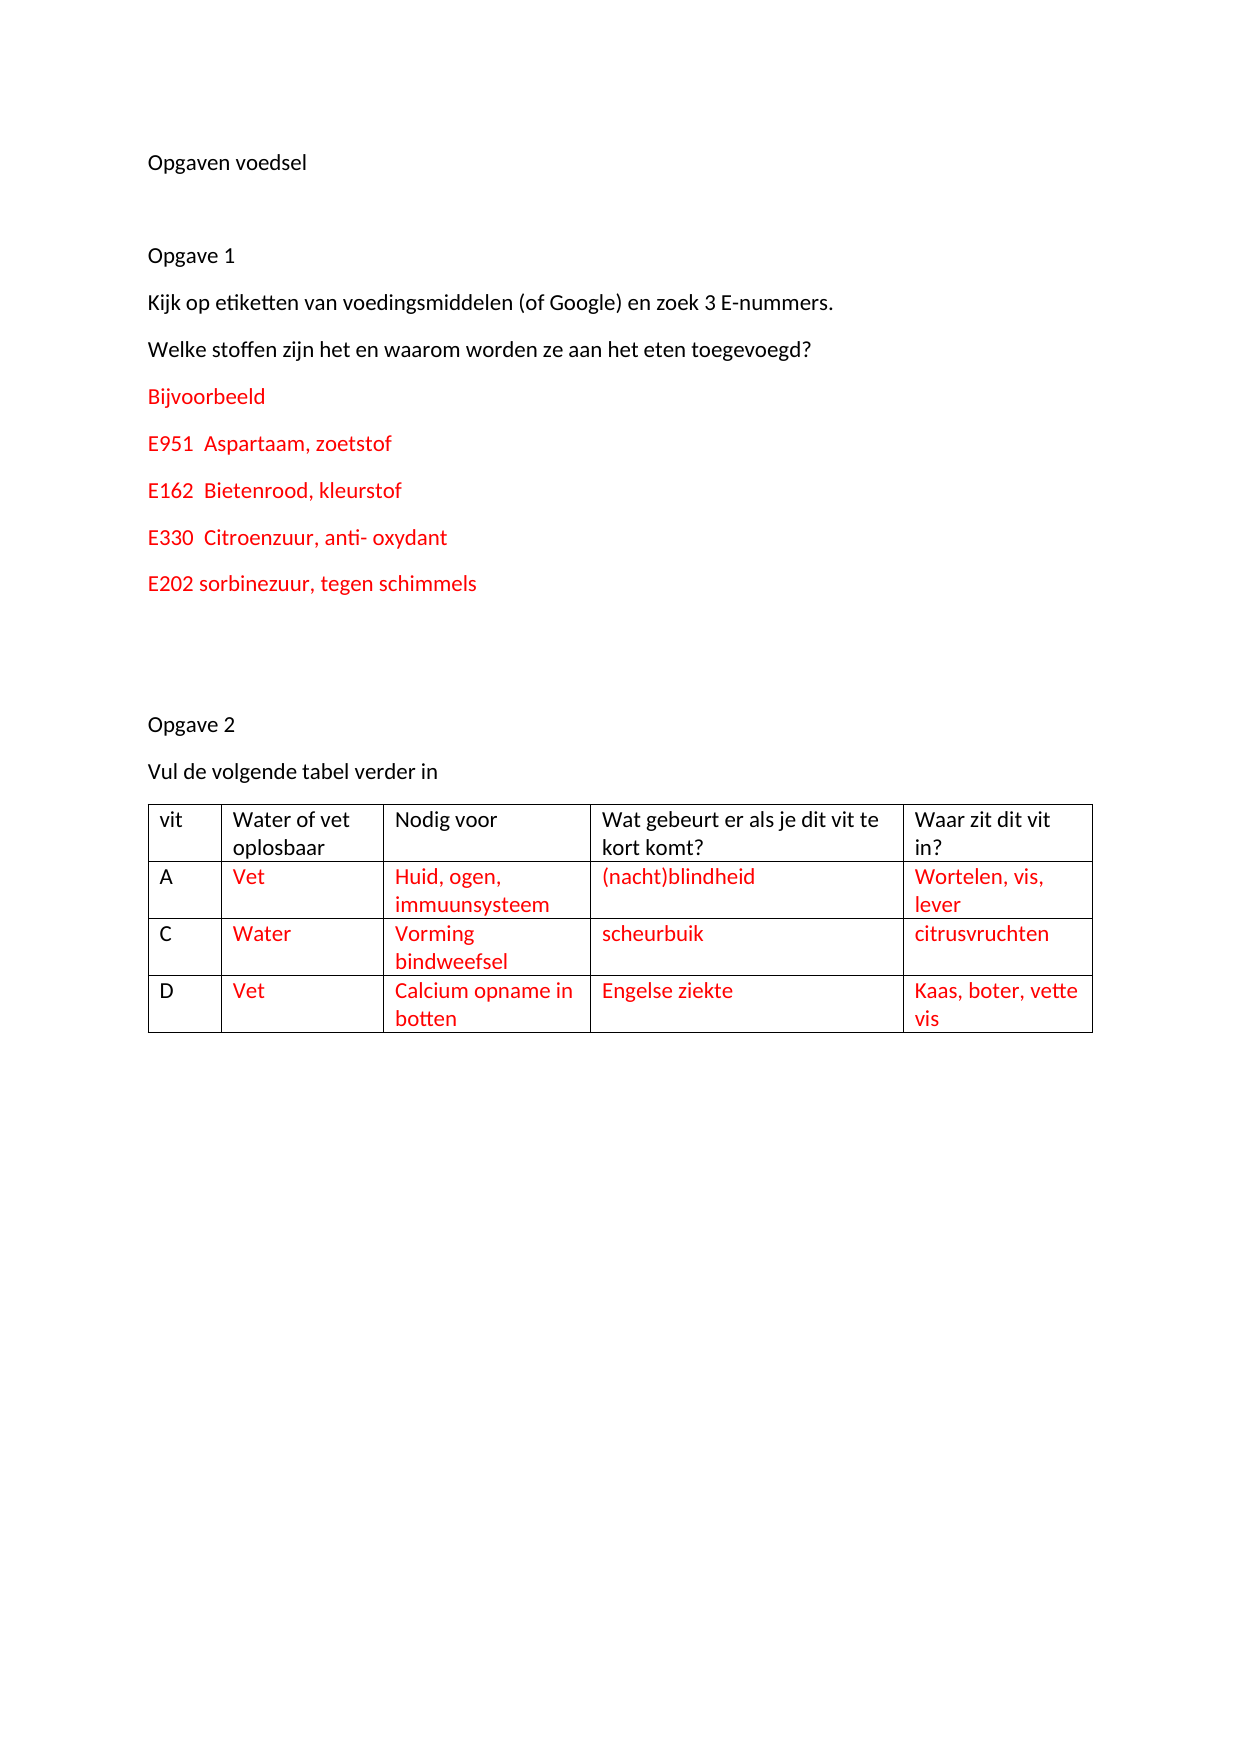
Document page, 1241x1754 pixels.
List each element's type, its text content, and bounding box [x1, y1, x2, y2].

table_header Nodig voor [384, 805, 590, 861]
table_cell Engelse ziekte [591, 976, 903, 1032]
table_cell citrusvruchten [904, 919, 1092, 975]
text E202 sorbinezuur, tegen schimmels [148, 569, 1093, 597]
table_header vit [149, 805, 221, 861]
table_cell Vorming bindweefsel [384, 919, 590, 975]
text Vul de volgende tabel verder in [148, 757, 1093, 785]
table_cell Water [222, 919, 383, 975]
text Opgave 2 [148, 710, 1093, 738]
table_cell Huid, ogen, immuunsysteem [384, 862, 590, 918]
text Kijk op etiketten van voedingsmiddelen (of Google) en zoek 3 E-nummers. [148, 288, 1093, 316]
table_header Water of vet oplosbaar [222, 805, 383, 861]
text E162 Bietenrood, kleurstof [148, 476, 1093, 504]
table_cell A [149, 862, 221, 918]
table_cell Vet [222, 976, 383, 1032]
table_cell Wortelen, vis, lever [904, 862, 1092, 918]
table_cell (nacht)blindheid [591, 862, 903, 918]
table_header Wat gebeurt er als je dit vit te kort komt? [591, 805, 903, 861]
text E951 Aspartaam, zoetstof [148, 429, 1093, 457]
text Opgaven voedsel [148, 148, 1093, 176]
table_cell D [149, 976, 221, 1032]
text E330 Citroenzuur, anti- oxydant [148, 523, 1093, 551]
table_cell Kaas, boter, vette vis [904, 976, 1092, 1032]
text Welke stoffen zijn het en waarom worden ze aan het eten toegevoegd? [148, 335, 1093, 363]
table_cell scheurbuik [591, 919, 903, 975]
table_header Waar zit dit vit in? [904, 805, 1092, 861]
text Bijvoorbeeld [148, 382, 1093, 410]
table_cell C [149, 919, 221, 975]
table_cell Calcium opname in botten [384, 976, 590, 1032]
table_cell Vet [222, 862, 383, 918]
text Opgave 1 [148, 241, 1093, 269]
